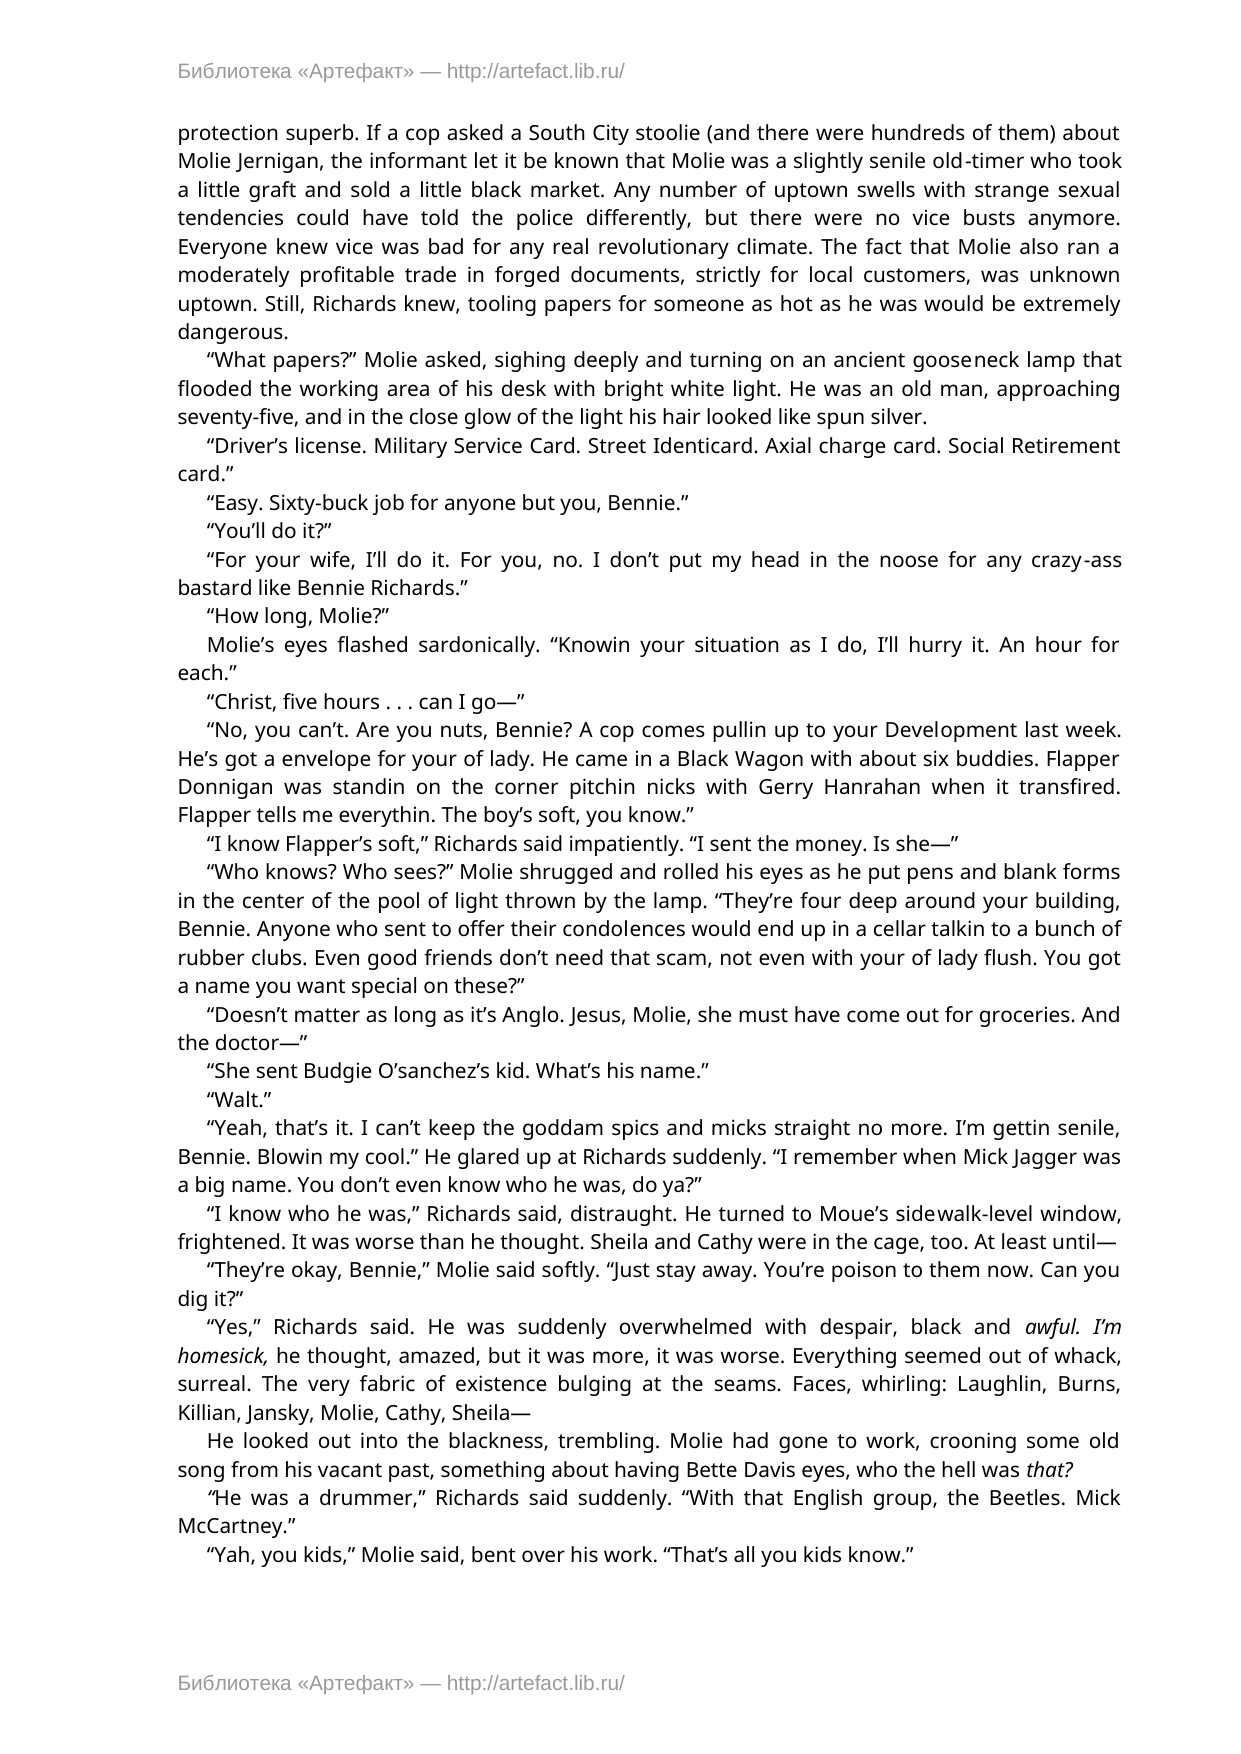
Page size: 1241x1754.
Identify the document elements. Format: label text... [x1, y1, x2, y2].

text “Yes,” Richards said. He was suddenly overwhelmed with despair, black and awful. I’m homesick, he thought, amazed, but it was more, it was worse. Everything seemed out of whack, surreal. The very fabric of existence bulging at the seams. Faces, whirling: Laughlin, Burns, Killian, Jansky, Molie, Cathy, Sheila— [177, 1312, 1122, 1426]
text “You’ll do it?” [177, 516, 1122, 545]
text “What papers?” Molie asked, sighing deeply and turning on an ancient gooseneck lamp that flooded the working area of his desk with bright white light. He was an old man, approaching seventy-five, and in the close glow of the light his hair looked like spun silver. [177, 346, 1122, 431]
text “Driver’s license. Military Service Card. Street Identicard. Axial charge card. Social Retirement card.” [177, 431, 1122, 488]
text “For your wife, I’ll do it. For you, no. I don’t put my head in the noose for any crazy-ass bastard like Bennie Richards.” [177, 545, 1122, 602]
text Molie’s eyes flashed sardonically. “Knowin your situation as I do, I’ll hurry it. An hour for each.” [177, 630, 1122, 687]
text “Easy. Sixty-buck job for anyone but you, Bennie.” [177, 488, 1122, 516]
text He looked out into the blackness, trembling. Molie had gone to work, crooning some old song from his vacant past, something about having Bette Davis eyes, who the hell was that? [177, 1426, 1122, 1483]
text “Yeah, that’s it. I can’t keep the goddam spics and micks straight no more. I’m gettin senile, Bennie. Blowin my cool.” He glared up at Richards suddenly. “I remember when Mick Jagger was a big name. You don’t even know who he was, do ya?” [177, 1113, 1122, 1199]
text “Doesn’t matter as long as it’s Anglo. Jesus, Molie, she must have come out for groceries. And the doctor—” [177, 1000, 1122, 1057]
text “Who knows? Who sees?” Molie shrugged and rolled his eyes as he put pens and blank forms in the center of the pool of light thrown by the lamp. “They’re four deep around your building, Bennie. Anyone who sent to offer their condolences would end up in a cellar talkin to a bunch of rubber clubs. Even good friends don’t need that scam, not even with your of lady flush. You got a name you want special on these?” [177, 857, 1122, 1000]
text “They’re okay, Bennie,” Molie said softly. “Just stay away. You’re poison to them now. Can you dig it?” [177, 1256, 1122, 1312]
text “How long, Molie?” [177, 602, 1122, 630]
text “No, you can’t. Are you nuts, Bennie? A cop comes pullin up to your Development last week. He’s got a envelope for your of lady. He came in a Black Wagon with about six buddies. Flapper Donnigan was standin on the corner pitchin nicks with Gerry Hanrahan when it transfired. Flapper tells me everythin. The boy’s soft, you know.” [177, 715, 1122, 829]
text “Christ, five hours . . . can I go—” [177, 687, 1122, 715]
text “He was a drummer,” Richards said suddenly. “With that English group, the Beetles. Mick McCartney.” [177, 1483, 1122, 1540]
text “She sent Budgie O’sanchez’s kid. What’s his name.” [177, 1057, 1122, 1085]
text “Yah, you kids,” Molie said, bent over his work. “That’s all you kids know.” [177, 1540, 1122, 1568]
text “I know Flapper’s soft,” Richards said impatiently. “I sent the money. Is she—” [177, 829, 1122, 857]
text “I know who he was,” Richards said, distraught. He turned to Moue’s sidewalk-level window, frightened. It was worse than he thought. Sheila and Cathy were in the cage, too. At least until— [177, 1199, 1122, 1256]
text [177, 118, 1122, 346]
text “Walt.” [177, 1085, 1122, 1113]
